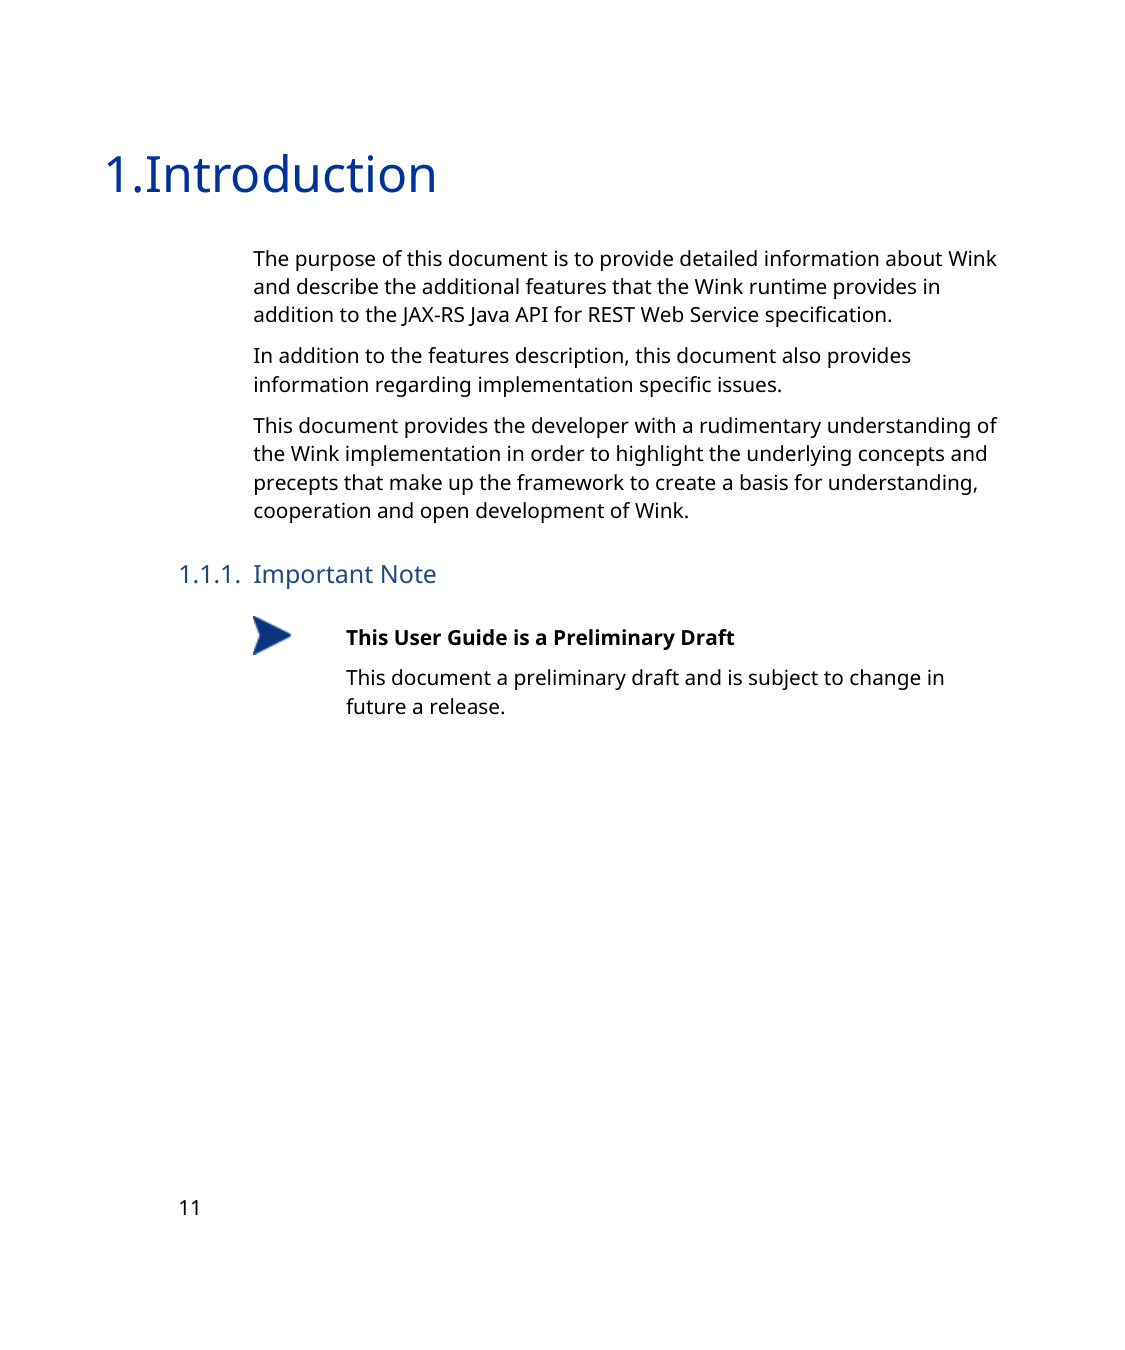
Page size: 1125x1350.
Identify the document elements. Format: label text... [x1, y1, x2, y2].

text Introduction [103, 154, 1022, 202]
text In addition to the features description, this document also provides information regarding implementation specific issues. [253, 342, 1022, 398]
text Important Note [178, 558, 1022, 589]
table_header This User Guide is a Preliminary Draft This document a preliminary draft and is subject to change in future a release. [335, 610, 1004, 733]
picture [253, 616, 292, 655]
table_header [242, 610, 334, 733]
text This document provides the developer with a rudimentary understanding of the Wink implementation in order to highlight the underlying concepts and precepts that make up the framework to create a basis for understanding, cooperation and open development of Wink. [253, 411, 1022, 525]
text The purpose of this document is to provide detailed information about Wink and describe the additional features that the Wink runtime provides in addition to the JAX-RS Java API for REST Web Service specification. [253, 244, 1022, 329]
